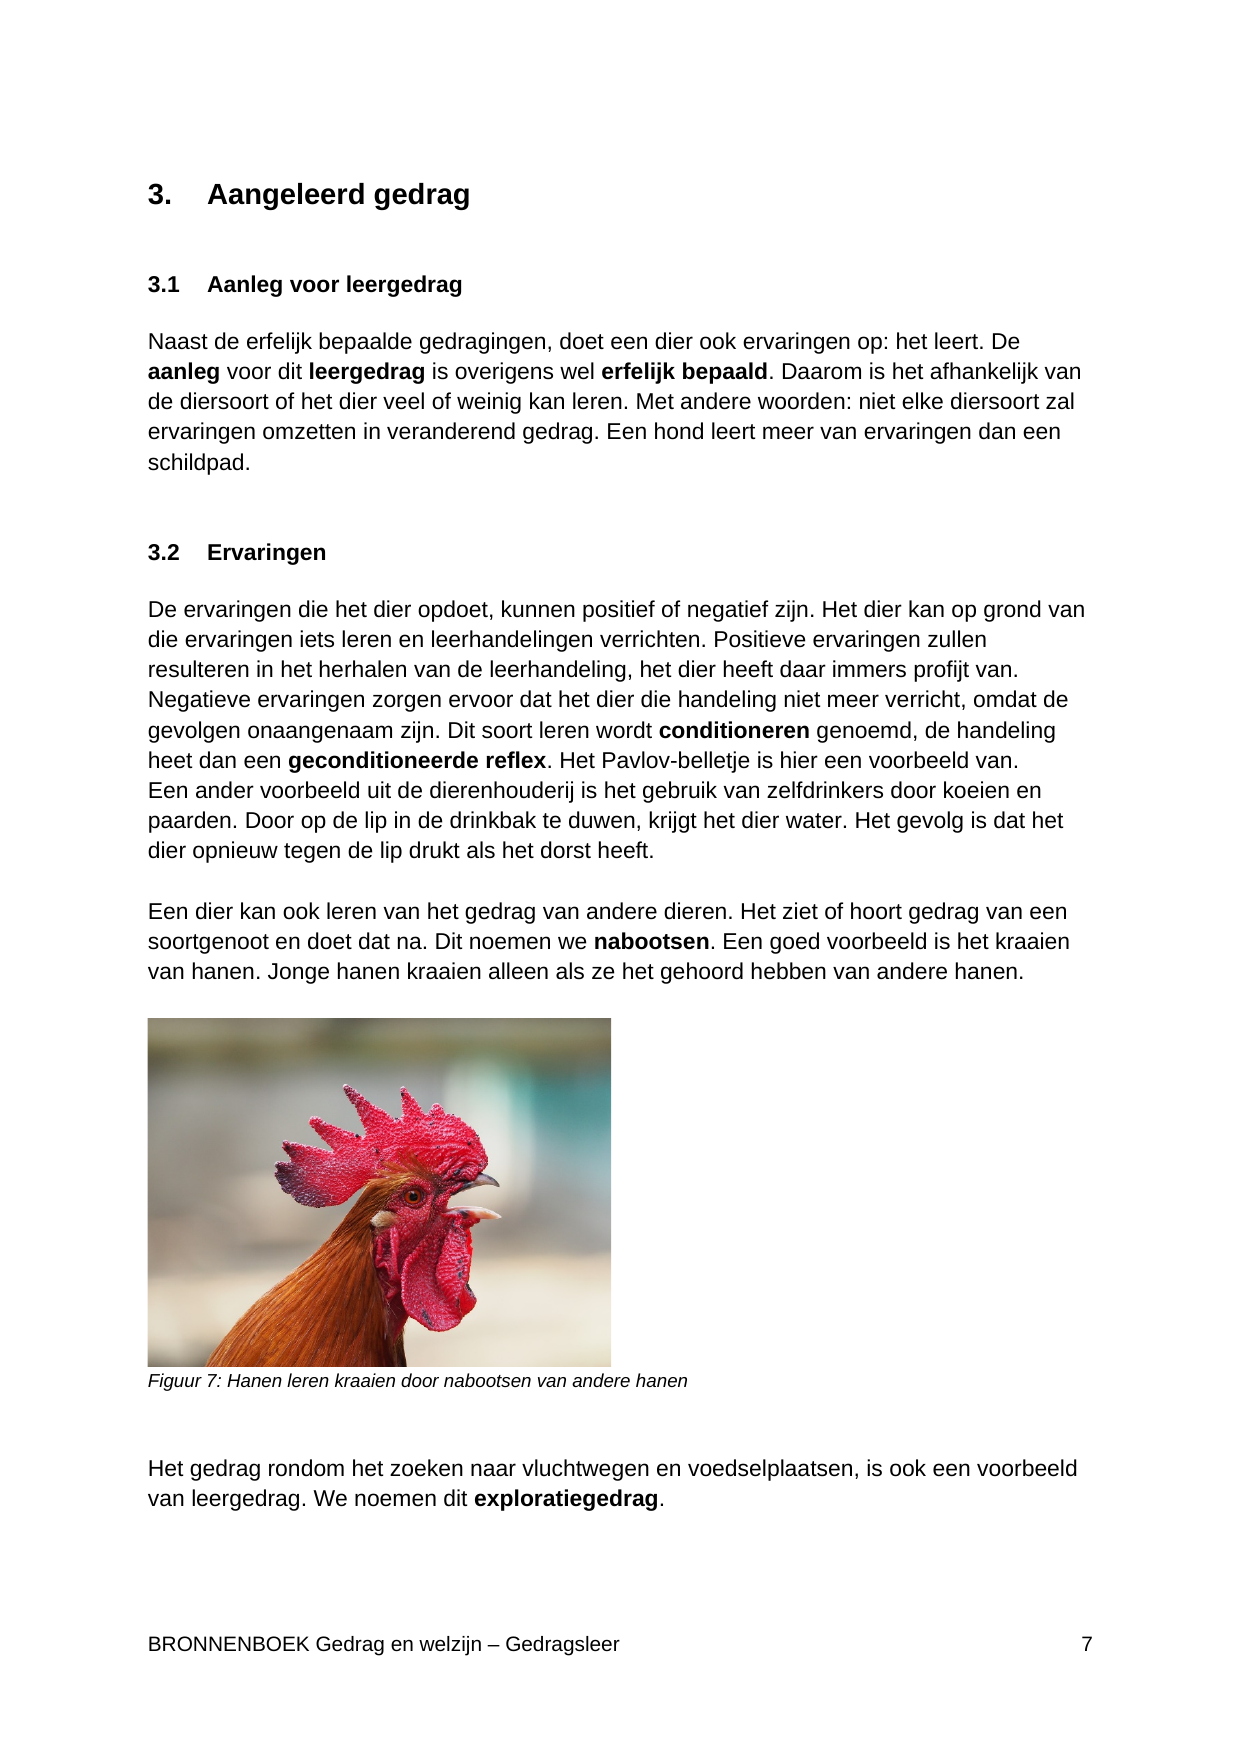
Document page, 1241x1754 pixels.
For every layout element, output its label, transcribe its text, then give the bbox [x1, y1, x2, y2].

picture [147, 1018, 612, 1367]
text Een ander voorbeeld uit de dierenhouderij is het gebruik van zelfdrinkers door koeien en paarden. Door op de lip in de drinkbak te duwen, krijgt het dier water. Het gevolg is dat het dier opnieuw tegen de lip drukt als het dorst heeft. [148, 777, 1092, 864]
text De ervaringen die het dier opdoet, kunnen positief of negatief zijn. Het dier kan op grond van die ervaringen iets leren en leerhandelingen verrichten. Positieve ervaringen zullen resulteren in het herhalen van de leerhandeling, het dier heeft daar immers profijt van. Negatieve ervaringen zorgen ervoor dat het dier die handeling niet meer verricht, omdat de gevolgen onaangenaam zijn. Dit soort leren wordt conditioneren genoemd, de handeling heet dan een geconditioneerde reflex. Het Pavlov-belletje is hier een voorbeeld van. [148, 596, 1092, 773]
subtitle 3.1 Aanleg voor leergedrag [148, 271, 1092, 297]
text Naast de erfelijk bepaalde gedragingen, doet een dier ook ervaringen op: het leert. De aanleg voor dit leergedrag is overigens wel erfelijk bepaald. Daarom is het afhankelijk van de diersoort of het dier veel of weinig kan leren. Met andere woorden: niet elke diersoort zal ervaringen omzetten in veranderend gedrag. Een hond leert meer van ervaringen dan een schildpad. [148, 328, 1092, 475]
text Het gedrag rondom het zoeken naar vluchtwegen en voedselplaatsen, is ook een voorbeeld van leergedrag. We noemen dit exploratiegedrag. [148, 1455, 1092, 1512]
subtitle Aangeleerd gedrag [148, 177, 1092, 211]
text Een dier kan ook leren van het gedrag van andere dieren. Het ziet of hoort gedrag van een soortgenoot en doet dat na. Dit noemen we nabootsen. Een goed voorbeeld is het kraaien van hanen. Jonge hanen kraaien alleen als ze het gehoord hebben van andere hanen. [148, 898, 1092, 984]
subtitle 3.2 Ervaringen [148, 539, 1092, 566]
text Figuur 7: Hanen leren kraaien door nabootsen van andere hanen [148, 1370, 1092, 1392]
